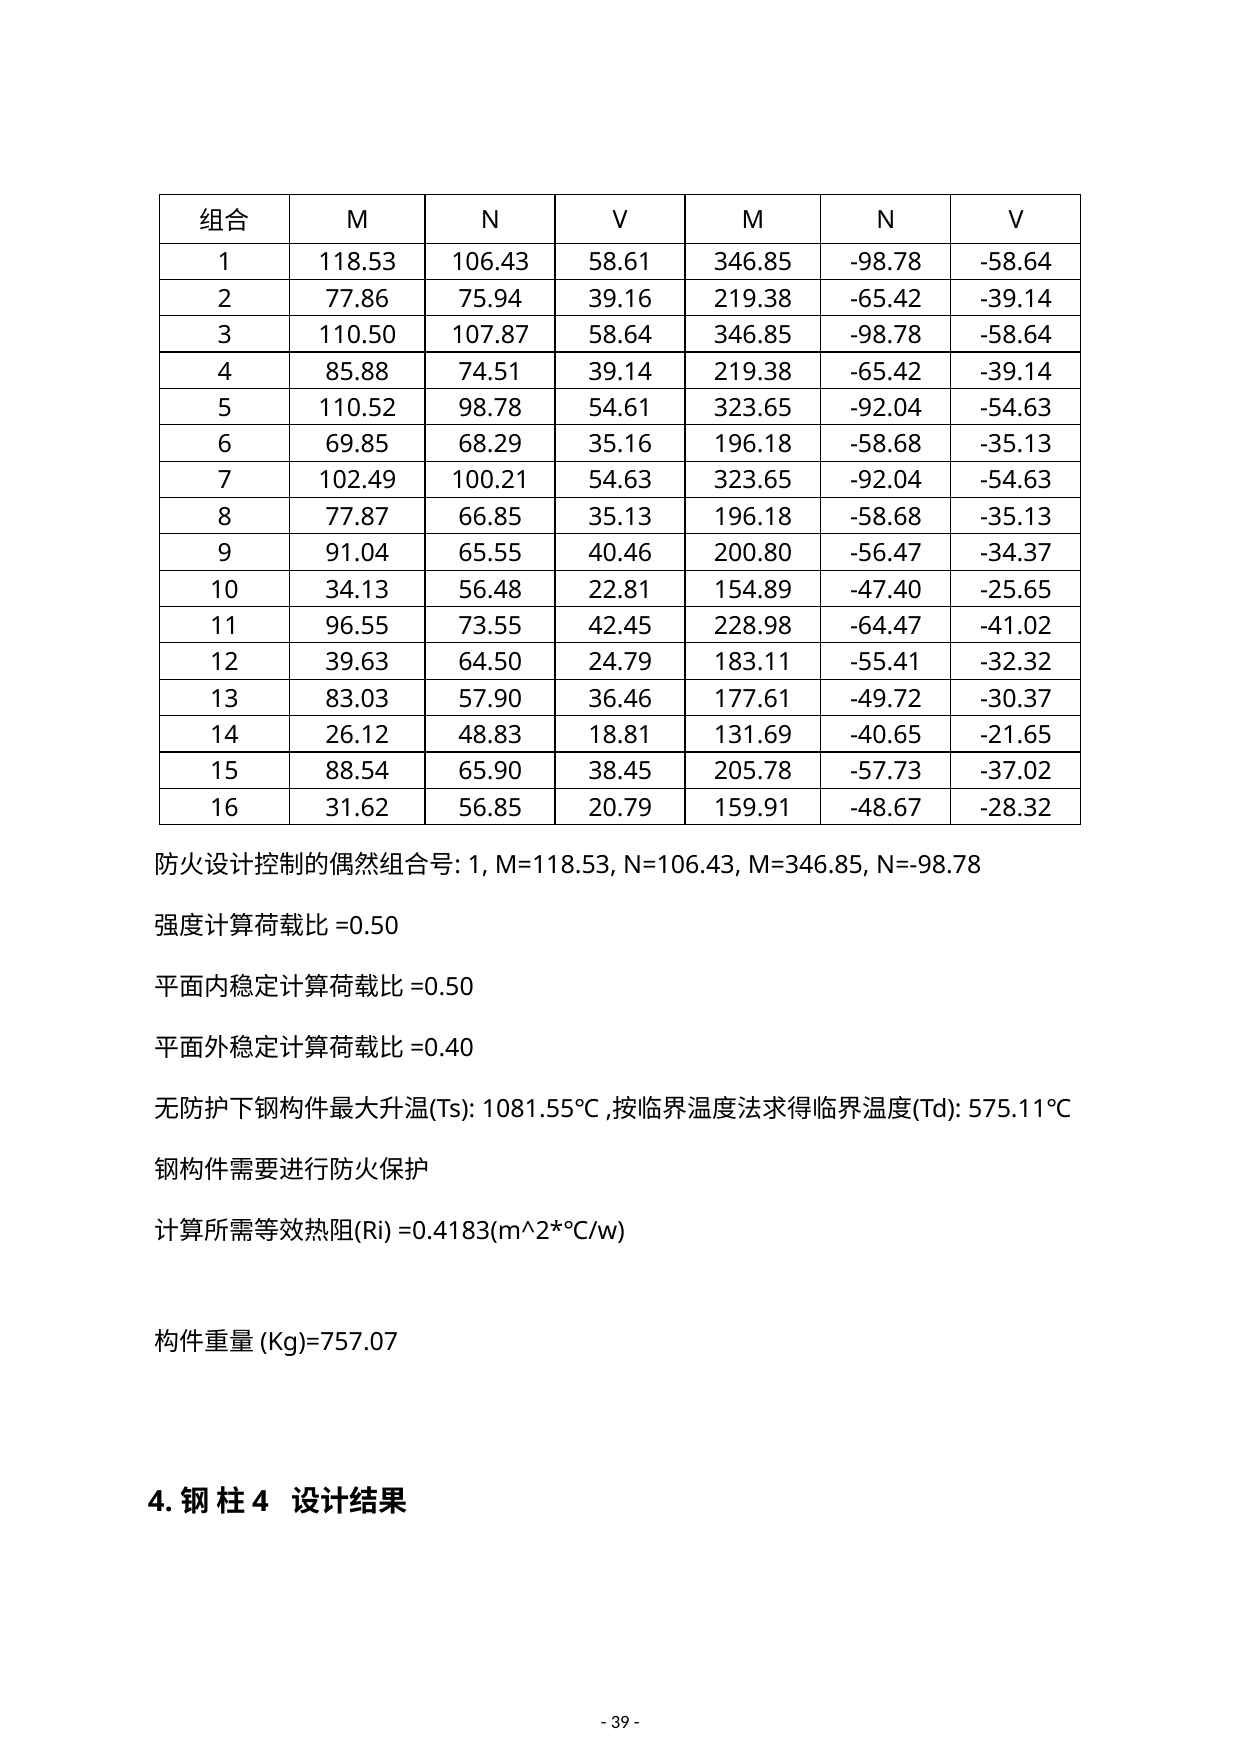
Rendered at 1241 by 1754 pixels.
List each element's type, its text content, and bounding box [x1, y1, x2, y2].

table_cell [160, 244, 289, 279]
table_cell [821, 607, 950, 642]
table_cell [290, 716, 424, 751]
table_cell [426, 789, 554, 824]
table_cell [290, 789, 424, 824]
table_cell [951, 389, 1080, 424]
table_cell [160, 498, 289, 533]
text 平面外稳定计算荷载比 =0.40 [148, 1022, 1093, 1069]
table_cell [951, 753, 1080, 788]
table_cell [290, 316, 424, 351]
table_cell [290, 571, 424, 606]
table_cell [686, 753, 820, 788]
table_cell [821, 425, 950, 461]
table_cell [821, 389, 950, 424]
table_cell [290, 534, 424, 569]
text 钢构件需要进行防火保护 [148, 1144, 1093, 1191]
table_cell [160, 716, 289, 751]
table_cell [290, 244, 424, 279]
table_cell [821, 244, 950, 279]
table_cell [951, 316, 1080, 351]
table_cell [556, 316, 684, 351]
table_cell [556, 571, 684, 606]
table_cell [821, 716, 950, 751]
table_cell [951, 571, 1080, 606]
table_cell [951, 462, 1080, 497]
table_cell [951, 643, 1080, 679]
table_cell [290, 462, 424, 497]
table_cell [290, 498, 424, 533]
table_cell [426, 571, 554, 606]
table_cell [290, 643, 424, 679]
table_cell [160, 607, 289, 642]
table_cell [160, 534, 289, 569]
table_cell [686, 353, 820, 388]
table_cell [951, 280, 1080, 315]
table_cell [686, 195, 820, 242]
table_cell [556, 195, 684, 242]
text 无防护下钢构件最大升温(Ts): 1081.55℃ ,按临界温度法求得临界温度(Td): 575.11℃ [148, 1083, 1093, 1130]
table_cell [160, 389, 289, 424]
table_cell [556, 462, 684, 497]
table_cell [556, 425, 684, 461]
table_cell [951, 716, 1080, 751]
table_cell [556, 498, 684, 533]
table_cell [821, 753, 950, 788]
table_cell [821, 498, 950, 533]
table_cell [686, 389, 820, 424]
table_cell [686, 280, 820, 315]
text 4. 钢 柱 4 设计结果 [148, 1475, 1093, 1522]
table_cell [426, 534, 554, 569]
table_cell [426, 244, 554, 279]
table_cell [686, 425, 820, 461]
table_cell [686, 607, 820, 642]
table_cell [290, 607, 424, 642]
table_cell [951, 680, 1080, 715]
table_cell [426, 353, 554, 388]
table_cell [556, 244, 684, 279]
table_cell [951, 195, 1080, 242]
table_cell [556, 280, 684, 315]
text 计算所需等效热阻(Ri) =0.4183(m^2*℃/w) [148, 1205, 1093, 1252]
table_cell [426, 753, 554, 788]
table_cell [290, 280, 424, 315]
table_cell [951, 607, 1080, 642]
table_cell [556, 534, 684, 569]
text 强度计算荷载比 =0.50 [148, 900, 1093, 947]
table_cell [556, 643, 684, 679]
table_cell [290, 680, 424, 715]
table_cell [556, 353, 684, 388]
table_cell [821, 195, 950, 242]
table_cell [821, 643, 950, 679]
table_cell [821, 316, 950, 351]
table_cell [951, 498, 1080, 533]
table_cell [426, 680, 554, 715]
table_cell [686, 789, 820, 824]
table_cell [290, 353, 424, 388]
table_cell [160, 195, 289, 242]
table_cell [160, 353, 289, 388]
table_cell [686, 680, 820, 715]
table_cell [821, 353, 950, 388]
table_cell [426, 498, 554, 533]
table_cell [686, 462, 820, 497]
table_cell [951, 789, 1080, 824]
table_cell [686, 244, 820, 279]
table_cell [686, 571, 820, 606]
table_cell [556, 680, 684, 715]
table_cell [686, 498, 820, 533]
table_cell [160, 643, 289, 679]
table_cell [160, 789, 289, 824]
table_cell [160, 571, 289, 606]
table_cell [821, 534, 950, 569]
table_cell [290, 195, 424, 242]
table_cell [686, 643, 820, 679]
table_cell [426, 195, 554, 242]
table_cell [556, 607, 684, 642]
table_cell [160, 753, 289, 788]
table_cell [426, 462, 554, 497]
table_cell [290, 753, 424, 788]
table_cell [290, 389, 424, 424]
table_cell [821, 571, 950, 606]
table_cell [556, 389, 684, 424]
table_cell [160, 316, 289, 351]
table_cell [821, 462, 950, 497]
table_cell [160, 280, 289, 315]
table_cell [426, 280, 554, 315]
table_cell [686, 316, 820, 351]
text 构件重量 (Kg)=757.07 [148, 1316, 1093, 1363]
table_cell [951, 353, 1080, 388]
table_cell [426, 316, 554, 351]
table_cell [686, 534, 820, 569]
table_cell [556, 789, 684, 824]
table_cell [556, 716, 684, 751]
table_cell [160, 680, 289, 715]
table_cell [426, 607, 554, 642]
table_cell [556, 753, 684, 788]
text 平面内稳定计算荷载比 =0.50 [148, 961, 1093, 1008]
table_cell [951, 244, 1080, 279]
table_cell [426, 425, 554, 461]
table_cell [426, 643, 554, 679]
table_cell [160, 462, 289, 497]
text 防火设计控制的偶然组合号: 1, M=118.53, N=106.43, M=346.85, N=-98.78 [148, 839, 1093, 886]
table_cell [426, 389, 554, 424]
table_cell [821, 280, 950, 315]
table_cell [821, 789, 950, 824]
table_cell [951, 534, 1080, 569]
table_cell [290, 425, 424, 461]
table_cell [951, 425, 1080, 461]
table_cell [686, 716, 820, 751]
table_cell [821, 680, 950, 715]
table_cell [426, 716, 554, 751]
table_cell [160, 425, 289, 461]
